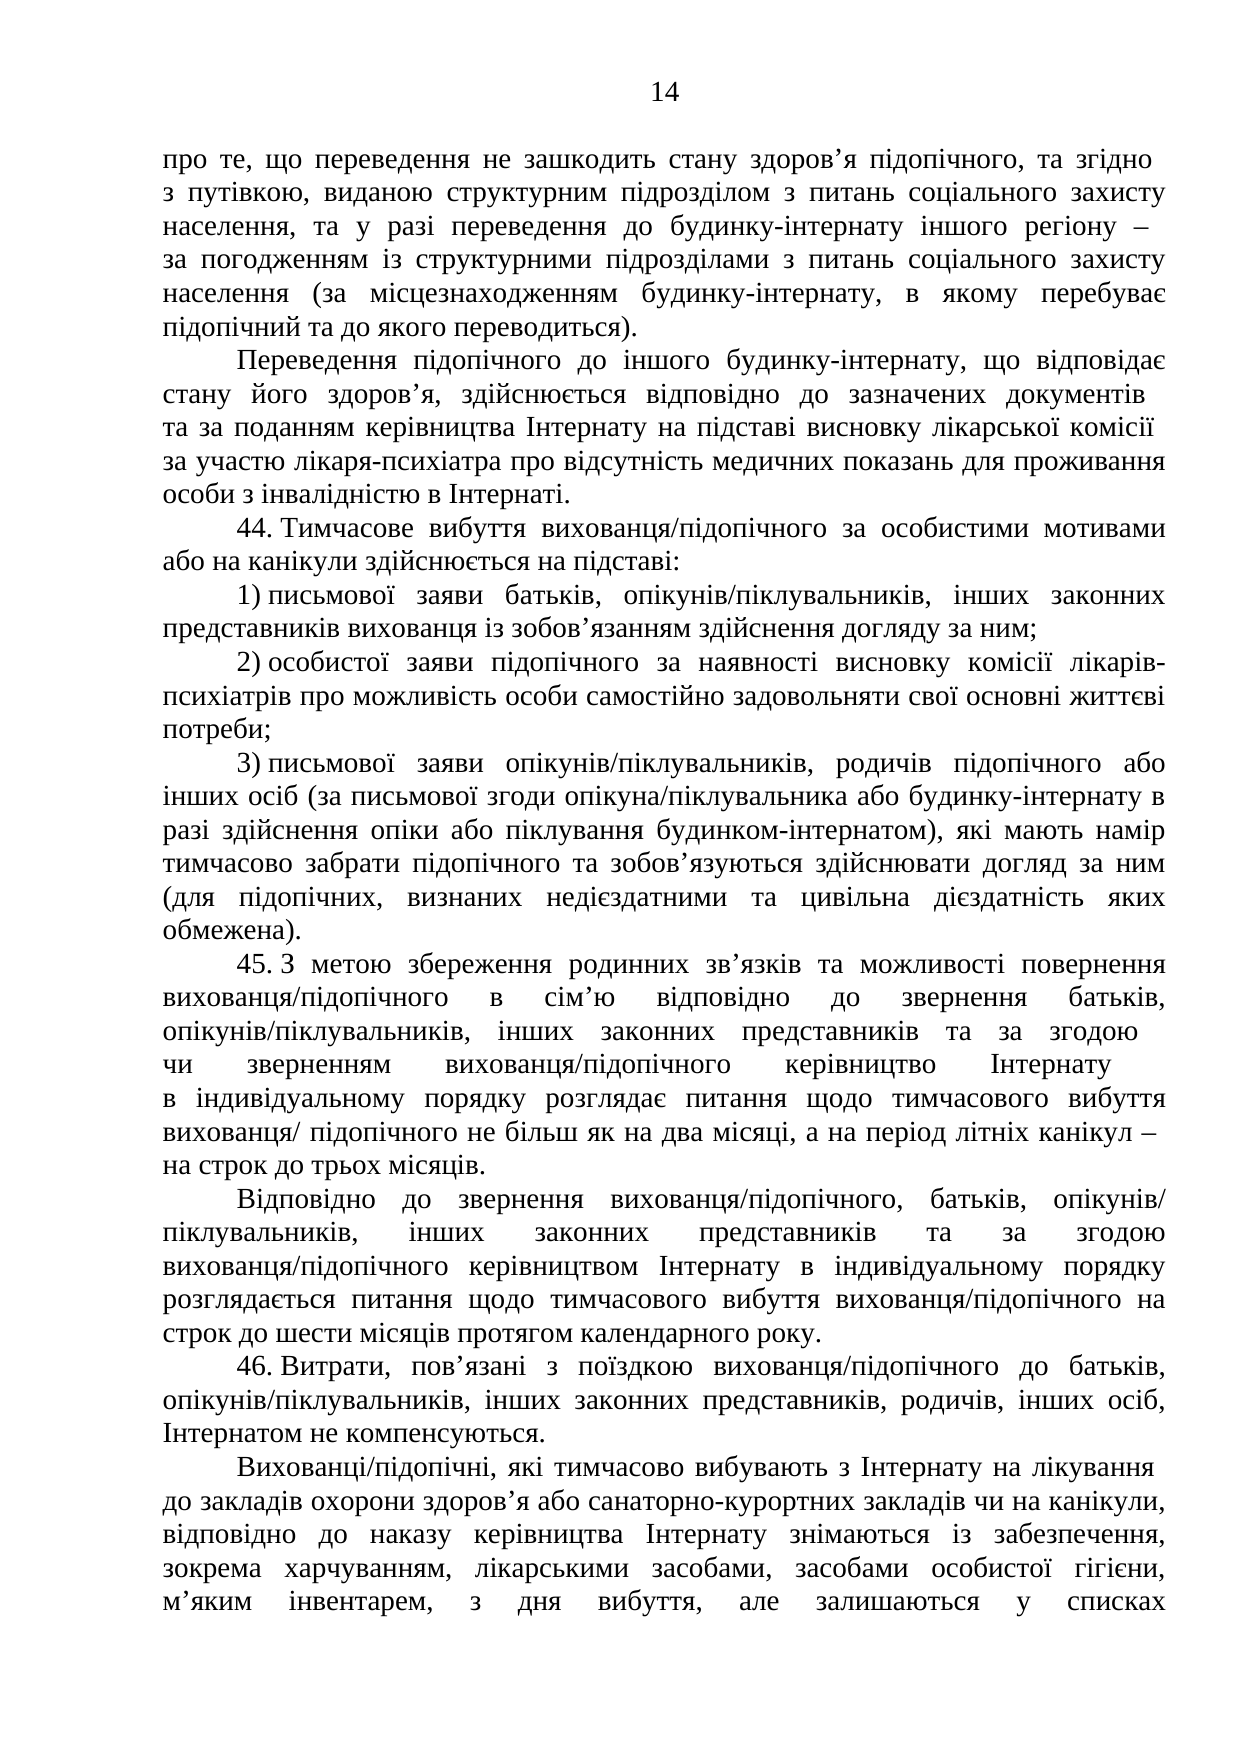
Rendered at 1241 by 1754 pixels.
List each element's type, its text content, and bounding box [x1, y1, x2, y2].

text 3) письмової заяви опікунів/піклувальників, родичів підопічного або інших осіб (за письмової згоди опікуна/піклувальника або будинку-інтернату в разі здійснення опіки або піклування будинком-інтернатом), які мають намір тимчасово забрати підопічного та зобов’язуються здійснювати догляд за ним (для підопічних, визнаних недієздатними та цивільна дієздатність яких обмежена). [162, 745, 1167, 946]
text 2) особистої заяви підопічного за наявності висновку комісії лікарів-психіатрів про можливість особи самостійно задовольняти свої основні життєві потреби; [162, 644, 1167, 745]
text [162, 1449, 1167, 1617]
text 46. Витрати, пов’язані з поїздкою вихованця/підопічного до батьків, опікунів/піклувальників, інших законних представників, родичів, інших осіб, Інтернатом не компенсуються. [162, 1348, 1167, 1449]
text 44. Тимчасове вибуття вихованця/підопічного за особистими мотивами або на канікули здійснюється на підставі: [162, 510, 1167, 577]
text Відповідно до звернення вихованця/підопічного, батьків, опікунів/ піклувальників, інших законних представників та за згодою вихованця/підопічного керівництвом Інтернату в індивідуальному порядку розглядається питання щодо тимчасового вибуття вихованця/підопічного на строк до шести місяців протягом календарного року. [162, 1181, 1167, 1348]
text 1) письмової заяви батьків, опікунів/піклувальників, інших законних представників вихованця із зобов’язанням здійснення догляду за ним; [162, 577, 1167, 644]
text 45. З метою збереження родинних зв’язків та можливості повернення вихованця/підопічного в сім’ю відповідно до звернення батьків, опікунів/піклувальників, інших законних представників та за згодою чи зверненням вихованця/підопічного керівництво Інтернату в індивідуальному порядку розглядає питання щодо тимчасового вибуття вихованця/ підопічного не більш як на два місяці, а на період літніх канікул – на строк до трьох місяців. [162, 946, 1167, 1181]
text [162, 141, 1167, 342]
text Переведення підопічного до іншого будинку-інтернату, що відповідає стану його здоров’я, здійснюється відповідно до зазначених документів та за поданням керівництва Інтернату на підставі висновку лікарської комісії за участю лікаря-психіатра про відсутність медичних показань для проживання особи з інвалідністю в Інтернаті. [162, 342, 1167, 510]
